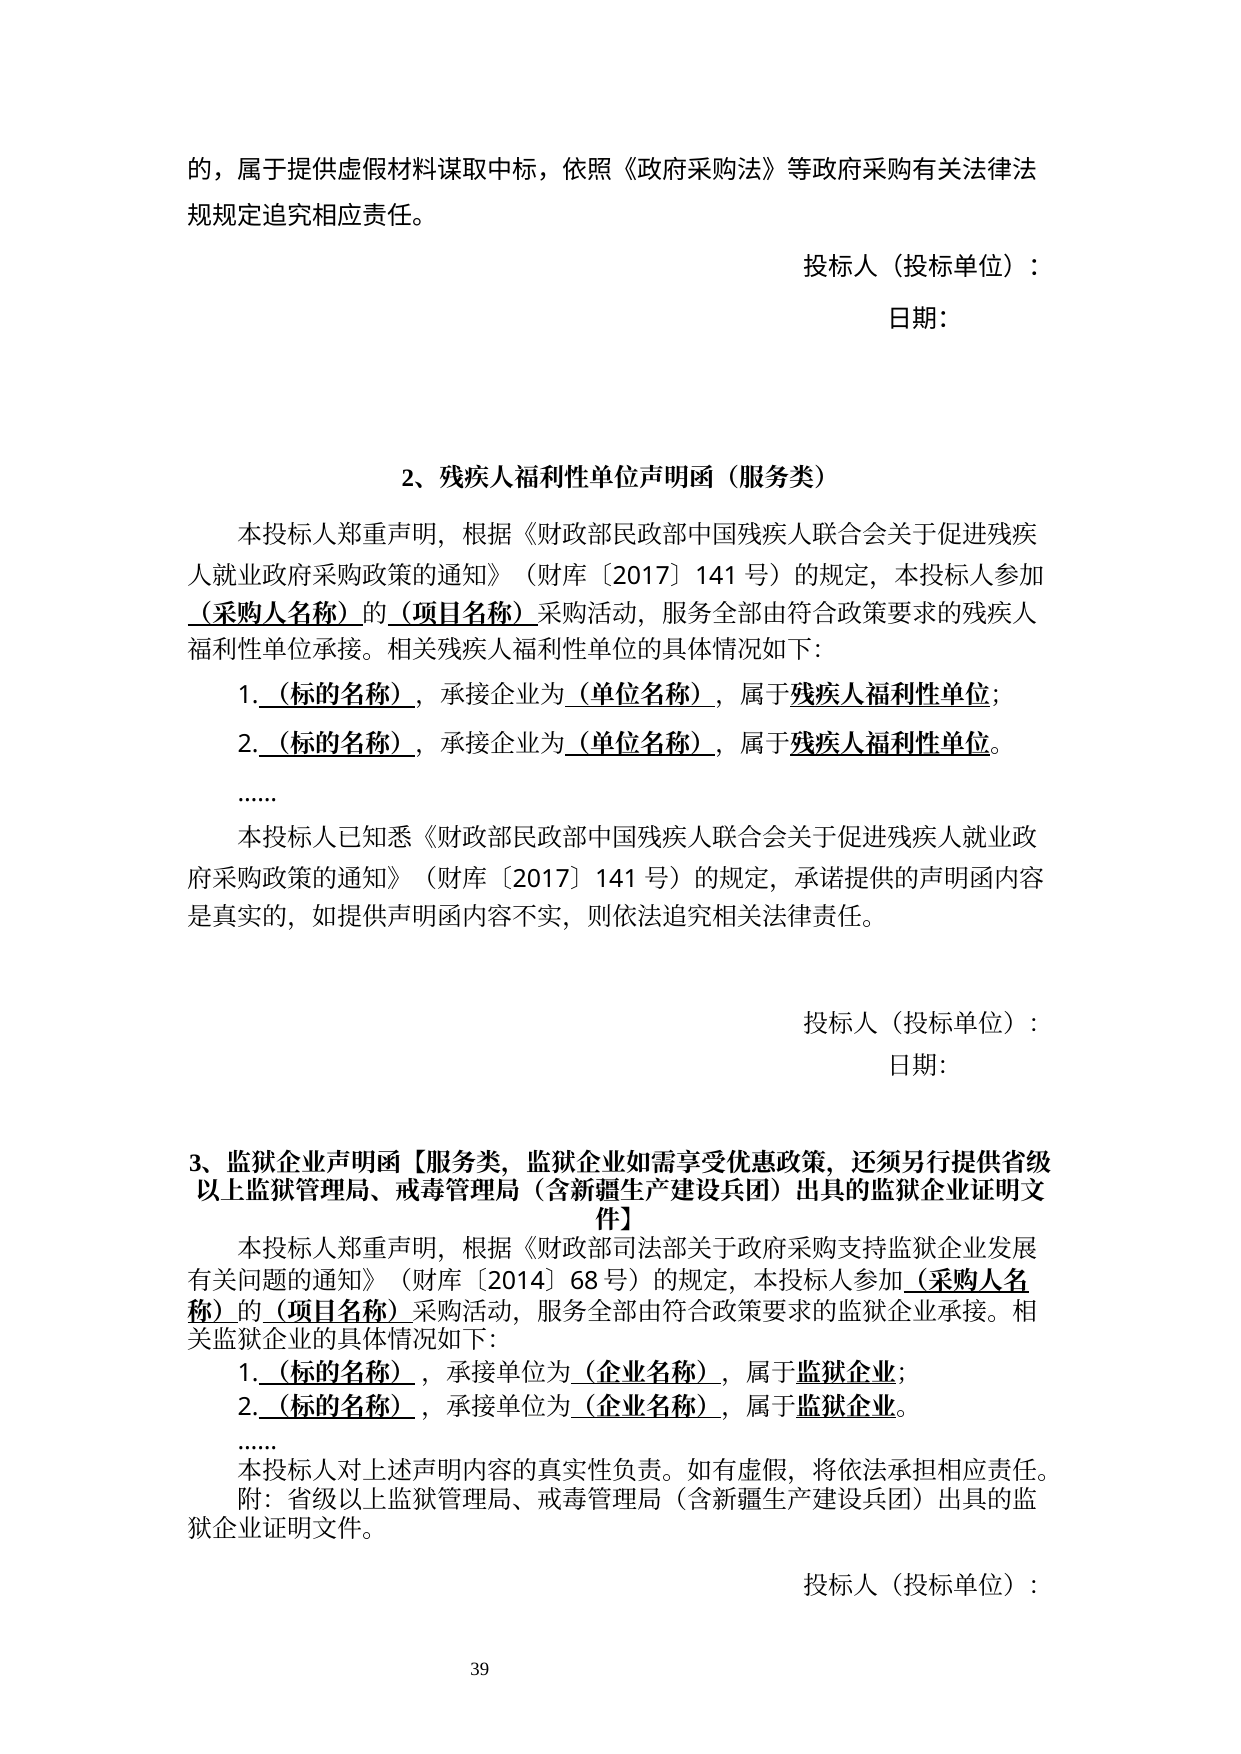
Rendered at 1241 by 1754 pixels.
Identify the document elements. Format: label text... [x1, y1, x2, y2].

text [187, 150, 1053, 232]
text 投标人（投标单位）： [187, 1571, 1053, 1600]
text 附：省级以上监狱管理局、戒毒管理局（含新疆生产建设兵团）出具的监狱企业证明文件。 [187, 1485, 1053, 1543]
text …… [187, 1422, 1053, 1456]
text 3、监狱企业声明函【服务类，监狱企业如需享受优惠政策，还须另行提供省级以上监狱管理局、戒毒管理局（含新疆生产建设兵团）出具的监狱企业证明文件】 [187, 1148, 1053, 1234]
text 日期： [187, 298, 1053, 335]
text 2. （标的名称），承接企业为（单位名称），属于残疾人福利性单位。 [187, 726, 1053, 760]
text 本投标人郑重声明，根据《财政部司法部关于政府采购支持监狱企业发展有关问题的通知》（财库〔2014〕68号）的规定，本投标人参加（采购人名称）的（项目名称）采购活动，服务全部由符合政策要求的监狱企业承接。相关监狱企业的具体情况如下： [187, 1234, 1053, 1354]
text 本投标人郑重声明，根据《财政部民政部中国残疾人联合会关于促进残疾人就业政府采购政策的通知》（财库〔2017〕141 号）的规定，本投标人参加（采购人名称）的（项目名称）采购活动，服务全部由符合政策要求的残疾人福利性单位承接。相关残疾人福利性单位的具体情况如下： [187, 521, 1053, 664]
text 本投标人对上述声明内容的真实性负责。如有虚假，将依法承担相应责任。 [187, 1456, 1053, 1485]
text 投标人（投标单位）： [187, 247, 1053, 283]
text 1. （标的名称），承接企业为（单位名称），属于残疾人福利性单位； [187, 677, 1053, 711]
text 1. （标的名称） ，承接单位为（企业名称），属于监狱企业； [187, 1354, 1053, 1388]
text 2、残疾人福利性单位声明函（服务类） [187, 463, 1053, 492]
text 日期： [187, 1051, 1053, 1079]
text …… [187, 775, 1053, 809]
text 本投标人已知悉《财政部民政部中国残疾人联合会关于促进残疾人就业政府采购政策的通知》（财库〔2017〕141 号）的规定，承诺提供的声明函内容是真实的，如提供声明函内容不实，则依法追究相关法律责任。 [187, 823, 1053, 931]
text 2. （标的名称） ，承接单位为（企业名称），属于监狱企业。 [187, 1388, 1053, 1422]
text 投标人（投标单位）： [187, 1009, 1053, 1037]
